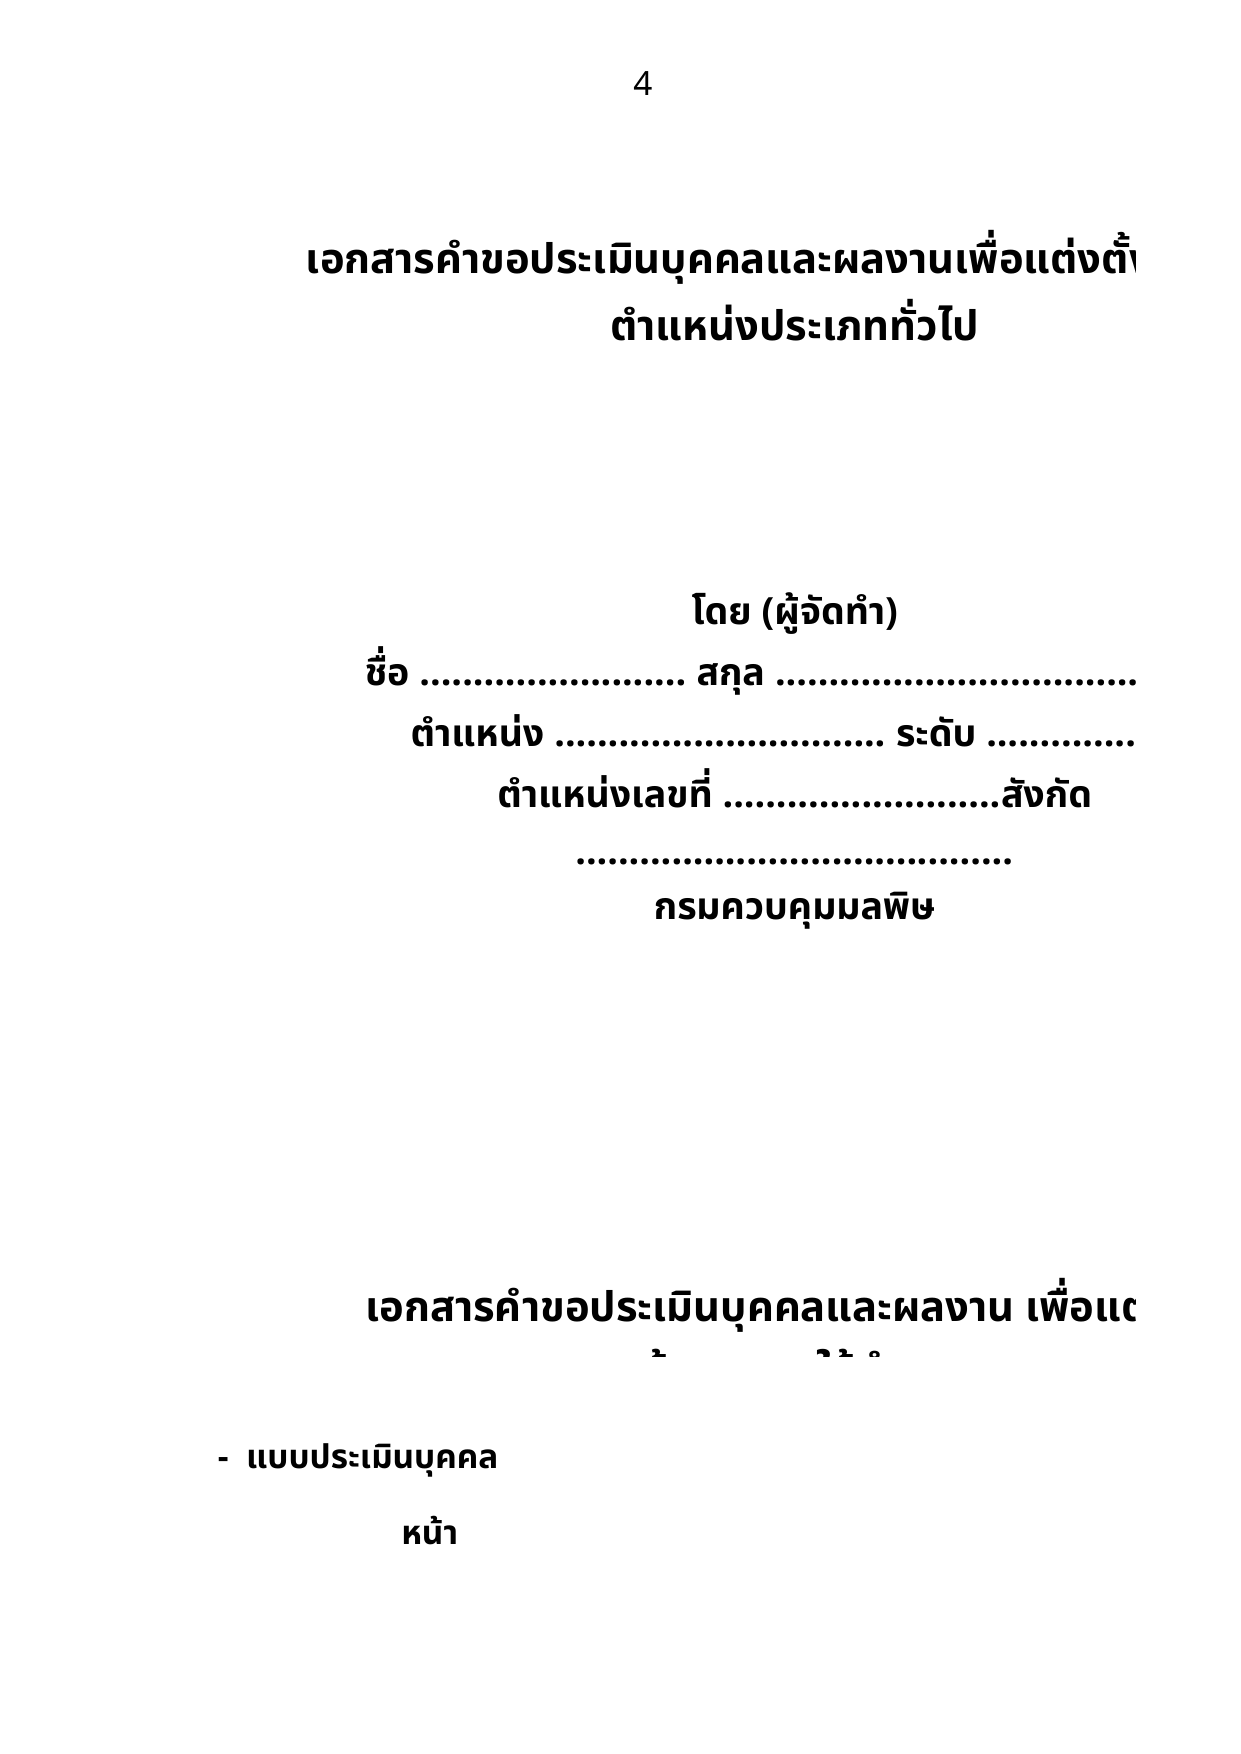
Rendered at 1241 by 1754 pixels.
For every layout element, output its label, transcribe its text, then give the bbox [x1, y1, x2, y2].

list - แบบประเมินบุคคล หน้า [209, 1433, 1135, 1559]
